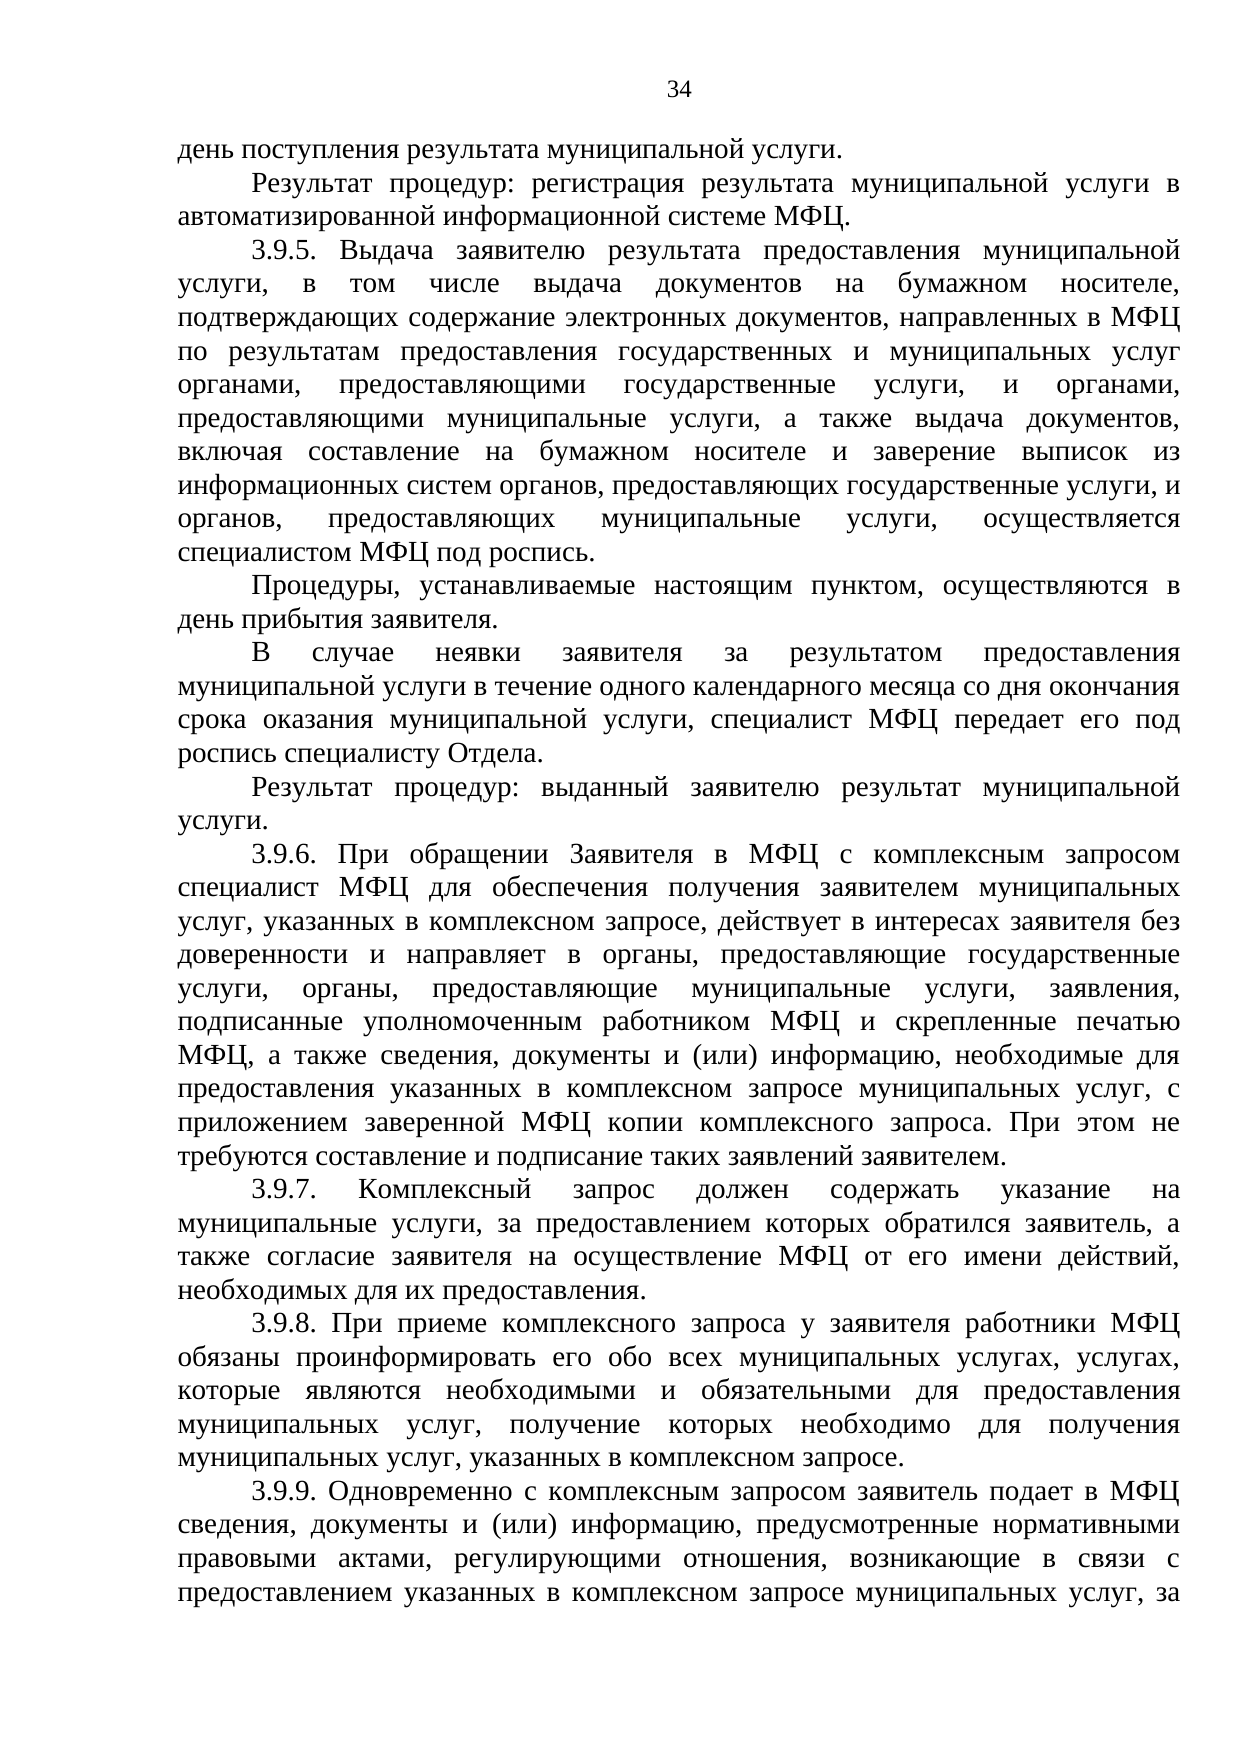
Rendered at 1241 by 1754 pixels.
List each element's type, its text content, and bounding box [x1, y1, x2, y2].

text Процедуры, устанавливаемые настоящим пунктом, осуществляются в день прибытия заявителя. [177, 567, 1181, 634]
text В случае неявки заявителя за результатом предоставления муниципальной услуги в течение одного календарного месяца со дня окончания срока оказания муниципальной услуги, специалист МФЦ передает его под роспись специалисту Отдела. [177, 634, 1181, 769]
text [177, 131, 1181, 165]
text Результат процедур: выданный заявителю результат муниципальной услуги. [177, 769, 1181, 836]
text 3.9.5. Выдача заявителю результата предоставления муниципальной услуги, в том числе выдача документов на бумажном носителе, подтверждающих содержание электронных документов, направленных в МФЦ по результатам предоставления государственных и муниципальных услуг органами, предоставляющими государственные услуги, и органами, предоставляющими муниципальные услуги, а также выдача документов, включая составление на бумажном носителе и заверение выписок из информационных систем органов, предоставляющих государственные услуги, и органов, предоставляющих муниципальные услуги, осуществляется специалистом МФЦ под роспись. [177, 232, 1181, 567]
text 3.9.7. Комплексный запрос должен содержать указание на муниципальные услуги, за предоставлением которых обратился заявитель, а также согласие заявителя на осуществление МФЦ от его имени действий, необходимых для их предоставления. [177, 1171, 1181, 1305]
text 3.9.6. При обращении Заявителя в МФЦ с комплексным запросом специалист МФЦ для обеспечения получения заявителем муниципальных услуг, указанных в комплексном запросе, действует в интересах заявителя без доверенности и направляет в органы, предоставляющие государственные услуги, органы, предоставляющие муниципальные услуги, заявления, подписанные уполномоченным работником МФЦ и скрепленные печатью МФЦ, а также сведения, документы и (или) информацию, необходимые для предоставления указанных в комплексном запросе муниципальных услуг, с приложением заверенной МФЦ копии комплексного запроса. При этом не требуются составление и подписание таких заявлений заявителем. [177, 836, 1181, 1171]
text Результат процедур: регистрация результата муниципальной услуги в автоматизированной информационной системе МФЦ. [177, 165, 1181, 232]
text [177, 1473, 1181, 1607]
text 3.9.8. При приеме комплексного запроса у заявителя работники МФЦ обязаны проинформировать его обо всех муниципальных услугах, услугах, которые являются необходимыми и обязательными для предоставления муниципальных услуг, получение которых необходимо для получения муниципальных услуг, указанных в комплексном запросе. [177, 1305, 1181, 1473]
